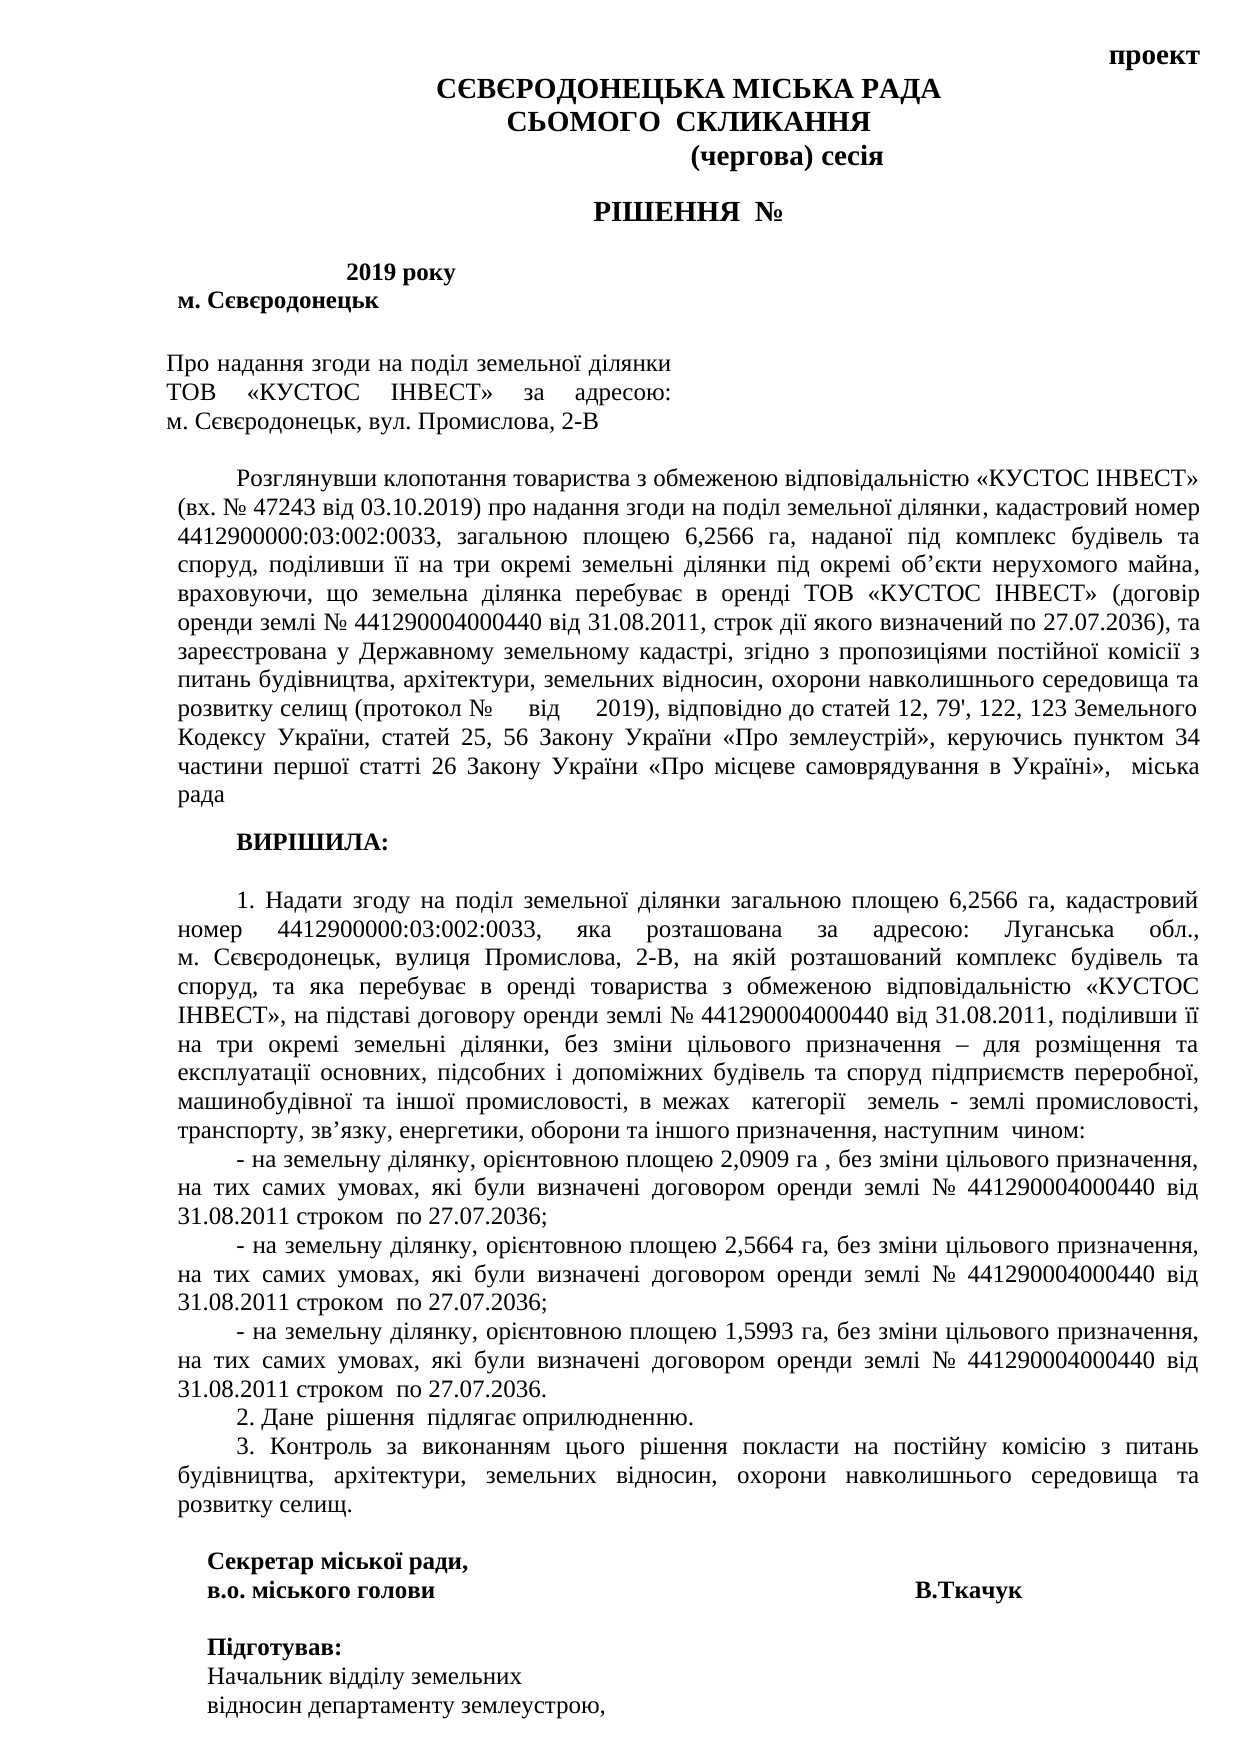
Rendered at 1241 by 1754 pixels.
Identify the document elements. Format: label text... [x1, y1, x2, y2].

text Розглянувши клопотання товариства з обмеженою відповідальністю «КУСТОС ІНВЕСТ» (вх. № 47243 від 03.10.2019) про надання згоди на поділ земельної ділянки, кадастровий номер 4412900000:03:002:0033, загальною площею 6,2566 га, наданої під комплекс будівель та споруд, поділивши її на три окремі земельні ділянки під окремі об’єкти нерухомого майна, враховуючи, що земельна ділянка перебуває в оренді ТОВ «КУСТОС ІНВЕСТ» (договір оренди землі № 441290004000440 від 31.08.2011, строк дії якого визначений по 27.07.2036), та зареєстрована у Державному земельному кадастрі, згідно з пропозиціями постійної комісії з питань будівництва, архітектури, земельних відносин, охорони навколишнього середовища та розвитку селищ (протокол № від 2019), відповідно до статей 12, 79', 122, 123 Земельного Кодексу України, статей 25, 56 Закону України «Про землеустрій», керуючись пунктом 34 частини першої статті 26 Закону України «Про місцеве самоврядування в Україні», міська рада [177, 463, 1200, 808]
text - на земельну ділянку, орієнтовною площею 2,5664 га, без зміни цільового призначення, на тих самих умовах, які були визначені договором оренди землі № 441290004000440 від 31.08.2011 строком по 27.07.2036; [177, 1230, 1200, 1316]
text 3. Контроль за виконанням цього рішення покласти на постійну комісію з питань будівництва, архітектури, земельних відносин, охорони навколишнього середовища та розвитку селищ. [177, 1431, 1200, 1517]
text Начальник відділу земельних [207, 1661, 1200, 1690]
text ВИРІШИЛА: [177, 827, 1200, 856]
text РІШЕННЯ № [177, 194, 1200, 228]
text 1. Надати згоду на поділ земельної ділянки загальною площею 6,2566 га, кадастровий номер 4412900000:03:002:0033, яка розташована за адресою: Луганська обл., м. Сєвєродонецьк, вулиця Промислова, 2-В, на якій розташований комплекс будівель та споруд, та яка перебуває в оренді товариства з обмеженою відповідальністю «КУСТОС ІНВЕСТ», на підставі договору оренди землі № 441290004000440 від 31.08.2011, поділивши її на три окремі земельні ділянки, без зміни цільового призначення – для розміщення та експлуатації основних, підсобних і допоміжних будівель та споруд підприємств переробної, машинобудівної та іншої промисловості, в межах категорії земель - землі промисловості, транспорту, зв’язку, енергетики, оборони та іншого призначення, наступним чином: [177, 885, 1200, 1144]
text Підготував: [207, 1632, 1200, 1661]
text СЄВЄРОДОНЕЦЬКА МІСЬКА РАДА [177, 71, 1200, 104]
text - на земельну ділянку, орієнтовною площею 1,5993 га, без зміни цільового призначення, на тих самих умовах, які були визначені договором оренди землі № 441290004000440 від 31.08.2011 строком по 27.07.2036. [177, 1316, 1200, 1402]
text відносин департаменту землеустрою, [207, 1690, 1200, 1719]
text в.о. міського голови В.Ткачук [207, 1575, 1200, 1604]
text 2019 року [177, 257, 1200, 285]
text проект [177, 37, 1200, 71]
text - на земельну ділянку, орієнтовною площею 2,0909 га , без зміни цільового призначення, на тих самих умовах, які були визначені договором оренди землі № 441290004000440 від 31.08.2011 строком по 27.07.2036; [177, 1144, 1200, 1230]
text м. Сєвєродонецьк [177, 285, 1200, 314]
text 2. Дане рішення підлягає оприлюдненню. [177, 1402, 1200, 1431]
text СЬОМОГО СКЛИКАННЯ [177, 104, 1200, 138]
text (чергова) сесія [177, 138, 1200, 172]
text Секретар міської ради, [177, 1546, 1219, 1575]
table_header Про надання згоди на поділ земельної ділянки ТОВ «КУСТОС ІНВЕСТ» за адресою: м. Сєвєродонецьк, вул. Промислова, 2-В [155, 348, 683, 434]
